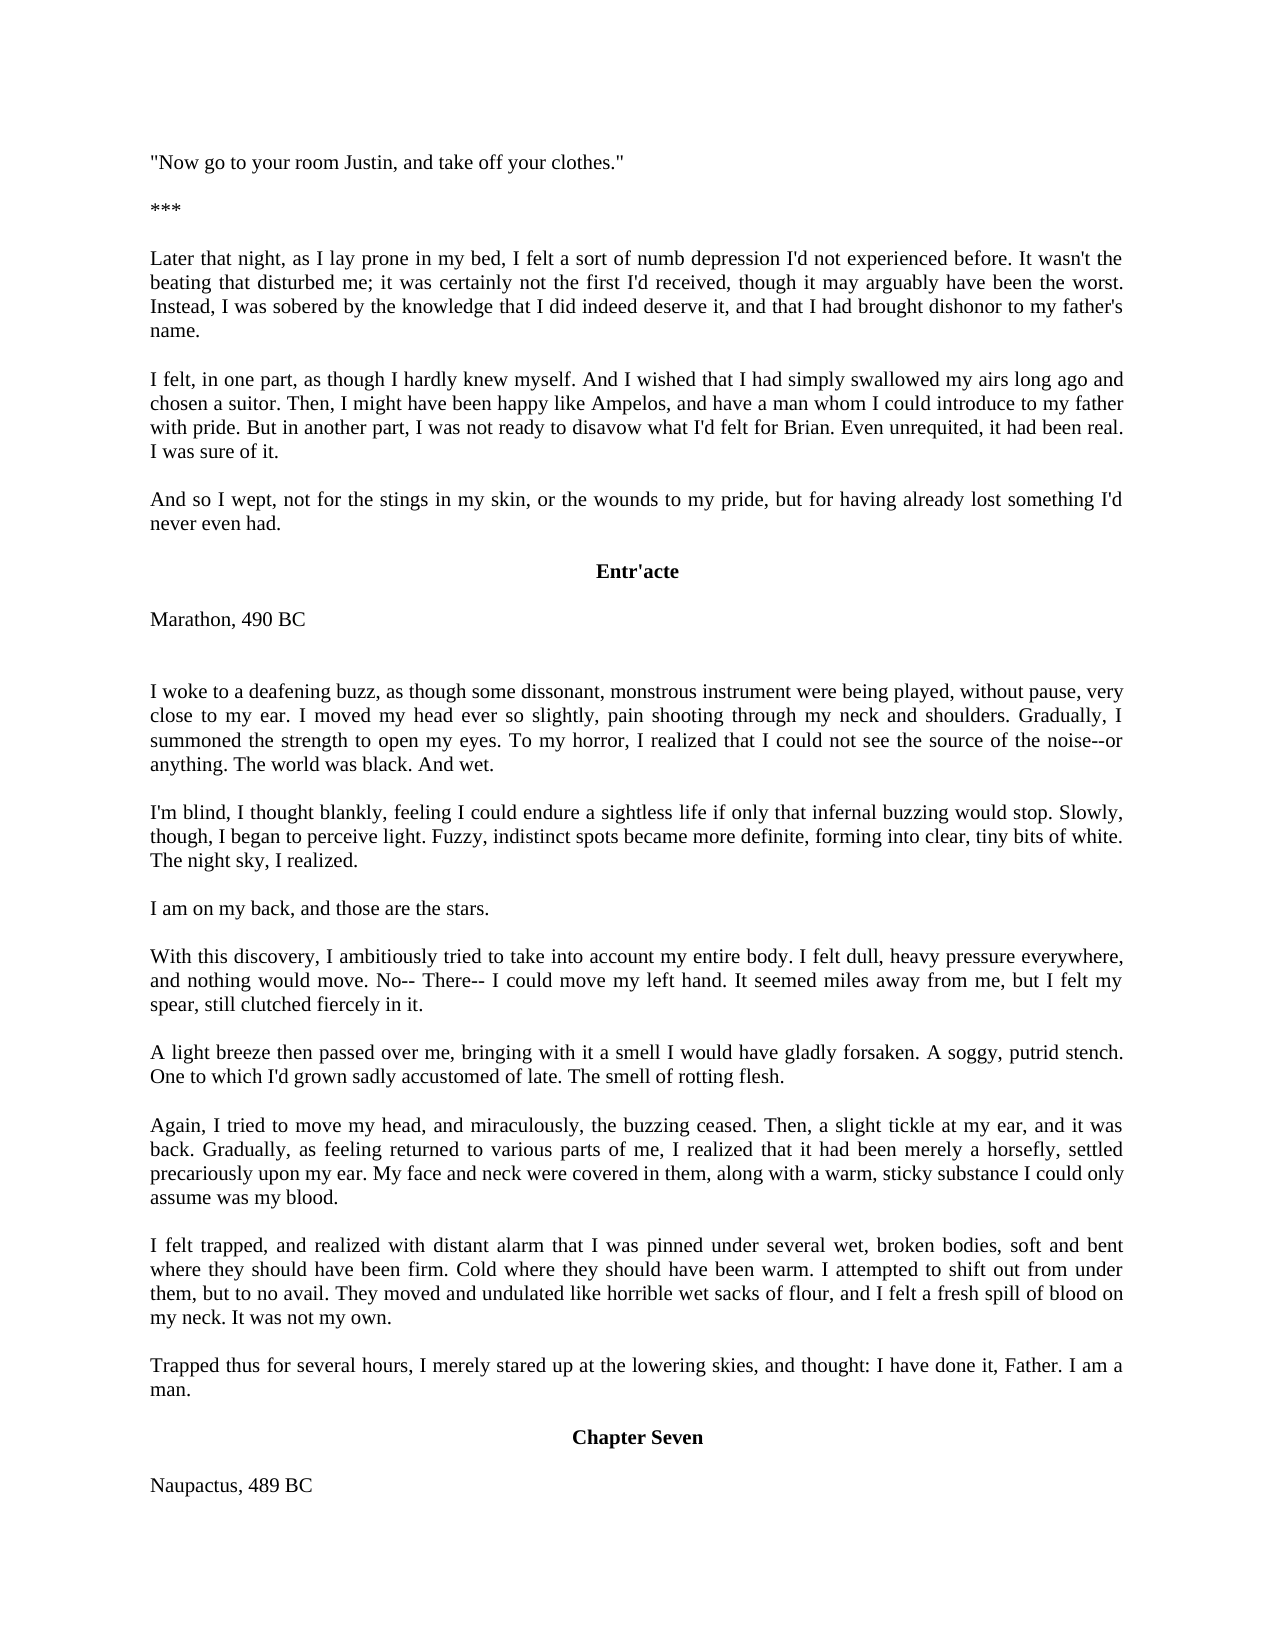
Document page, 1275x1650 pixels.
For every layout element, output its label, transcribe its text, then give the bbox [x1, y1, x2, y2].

text Later that night, as I lay prone in my bed, I felt a sort of numb depression I'd not experienced before. It wasn't the beating that disturbed me; it was certainly not the first I'd received, though it may arguably have been the worst. Instead, I was sobered by the knowledge that I did indeed deserve it, and that I had brought dishonor to my father's name. [150, 246, 1125, 342]
text *** [150, 198, 1125, 222]
text "Now go to your room Justin, and take off your clothes." [150, 150, 1125, 174]
text Naupactus, 489 BC [150, 1473, 1125, 1497]
text Chapter Seven [150, 1425, 1125, 1449]
text I felt trapped, and realized with distant alarm that I was pinned under several wet, broken bodies, soft and bent where they should have been firm. Cold where they should have been warm. I attempted to shift out from under them, but to no avail. They moved and undulated like horrible wet sacks of flour, and I felt a fresh spill of blood on my neck. It was not my own. [150, 1233, 1125, 1329]
text Marathon, 490 BC [150, 607, 1125, 631]
text Again, I tried to move my head, and miraculously, the buzzing ceased. Then, a slight tickle at my ear, and it was back. Gradually, as feeling returned to various parts of me, I realized that it had been merely a horsefly, settled precariously upon my ear. My face and neck were covered in them, along with a warm, sticky substance I could only assume was my blood. [150, 1112, 1125, 1209]
text Entr'acte [150, 559, 1125, 583]
text I am on my back, and those are the stars. [150, 896, 1125, 920]
text And so I wept, not for the stings in my skin, or the wounds to my pride, but for having already lost something I'd never even had. [150, 487, 1125, 535]
text I woke to a deafening buzz, as though some dissonant, monstrous instrument were being played, without pause, very close to my ear. I moved my head ever so slightly, pain shooting through my neck and shoulders. Gradually, I summoned the strength to open my eyes. To my horror, I realized that I could not see the source of the noise--or anything. The world was black. And wet. [150, 679, 1125, 776]
text I'm blind, I thought blankly, feeling I could endure a sightless life if only that infernal buzzing would stop. Slowly, though, I began to perceive light. Fuzzy, indistinct spots became more definite, forming into clear, tiny bits of white. The night sky, I realized. [150, 800, 1125, 872]
text Trapped thus for several hours, I merely stared up at the lowering skies, and thought: I have done it, Father. I am a man. [150, 1353, 1125, 1401]
text With this discovery, I ambitiously tried to take into account my entire body. I felt dull, heavy pressure everywhere, and nothing would move. No-- There-- I could move my left hand. It seemed miles away from me, but I felt my spear, still clutched fiercely in it. [150, 944, 1125, 1016]
text A light breeze then passed over me, bringing with it a smell I would have gladly forsaken. A soggy, putrid stench. One to which I'd grown sadly accustomed of late. The smell of rotting flesh. [150, 1040, 1125, 1088]
text I felt, in one part, as though I hardly knew myself. And I wished that I had simply swallowed my airs long ago and chosen a suitor. Then, I might have been happy like Ampelos, and have a man whom I could introduce to my father with pride. But in another part, I was not ready to disavow what I'd felt for Brian. Even unrequited, it had been real. I was sure of it. [150, 367, 1125, 463]
